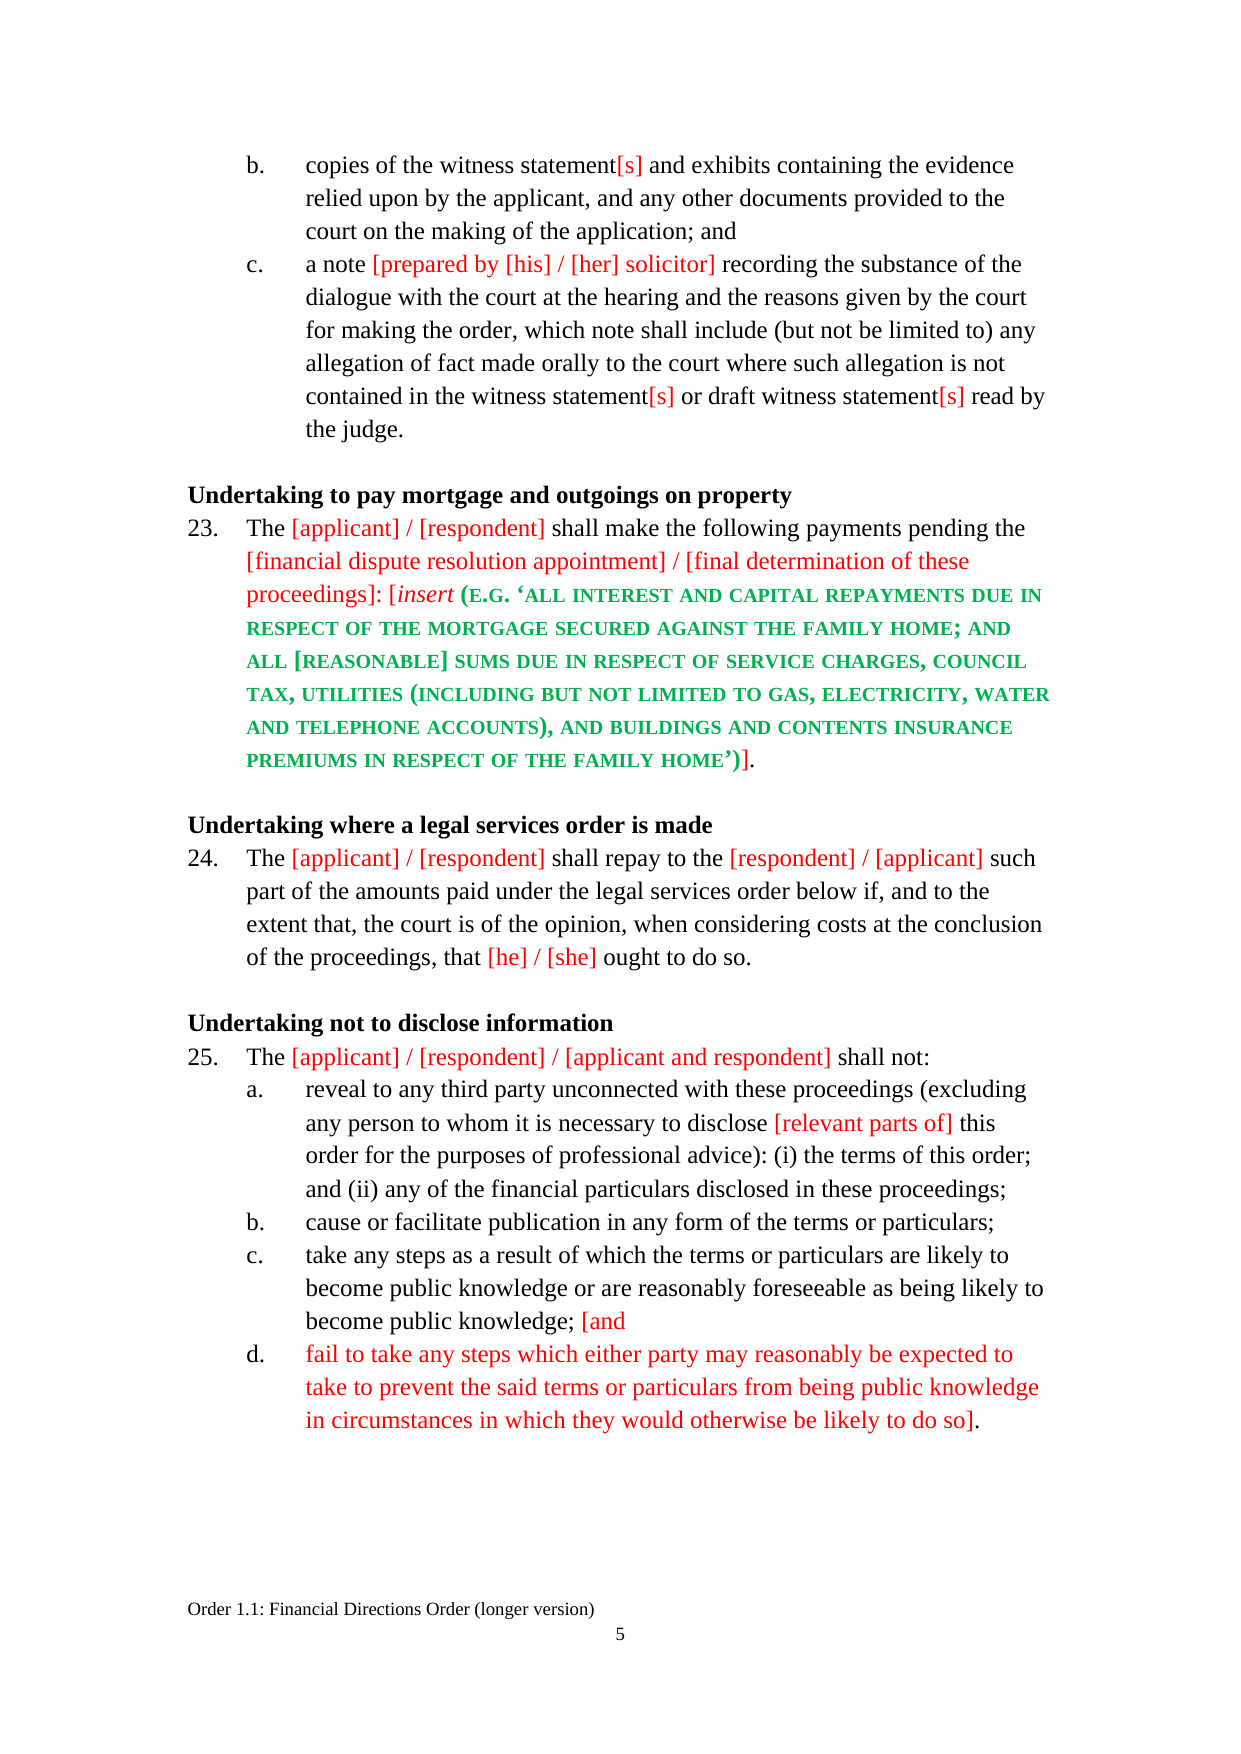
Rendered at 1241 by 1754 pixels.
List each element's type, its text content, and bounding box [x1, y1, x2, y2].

list copies of the witness statement[s] and exhibits containing the evidence relied upon by the applicant, and any other documents provided to the court on the making of the application; and [246, 150, 1053, 245]
subtitle Undertaking not to disclose information [187, 1008, 1053, 1037]
list The [applicant] / [respondent] / [applicant and respondent] shall not: [187, 1042, 1053, 1070]
list The [applicant] / [respondent] shall make the following payments pending the [financial dispute resolution appointment] / [final determination of these proceedings]: [insert (e.g. ‘all interest and capital repayments due in respect of the mortgage secured against the family home; and all [reasonable] sums due in respect of service charges, council tax, utilities (including but not limited to gas, electricity, water and telephone accounts), and buildings and contents insurance premiums in respect of the family home’)]. [187, 513, 1053, 773]
list cause or facilitate publication in any form of the terms or particulars; [246, 1207, 1053, 1235]
list fail to take any steps which either party may reasonably be expected to take to prevent the said terms or particulars from being public knowledge in circumstances in which they would otherwise be likely to do so]. [246, 1339, 1053, 1433]
subtitle Undertaking where a legal services order is made [187, 810, 1053, 839]
list reveal to any third party unconnected with these proceedings (excluding any person to whom it is necessary to disclose [relevant parts of] this order for the purposes of professional advice): (i) the terms of this order; and (ii) any of the financial particulars disclosed in these proceedings; [246, 1074, 1053, 1202]
list a note [prepared by [his] / [her] solicitor] recording the substance of the dialogue with the court at the hearing and the reasons given by the court for making the order, which note shall include (but not be limited to) any allegation of fact made orally to the court where such allegation is not contained in the witness statement[s] or draft witness statement[s] read by the judge. [246, 249, 1053, 443]
list The [applicant] / [respondent] shall repay to the [respondent] / [applicant] such part of the amounts paid under the legal services order below if, and to the extent that, the court is of the opinion, when considering costs at the conclusion of the proceedings, that [he] / [she] ought to do so. [187, 843, 1053, 971]
subtitle Undertaking to pay mortgage and outgoings on property [187, 480, 1053, 509]
list take any steps as a result of which the terms or particulars are likely to become public knowledge or are reasonably foreseeable as being likely to become public knowledge; [and [246, 1240, 1053, 1334]
